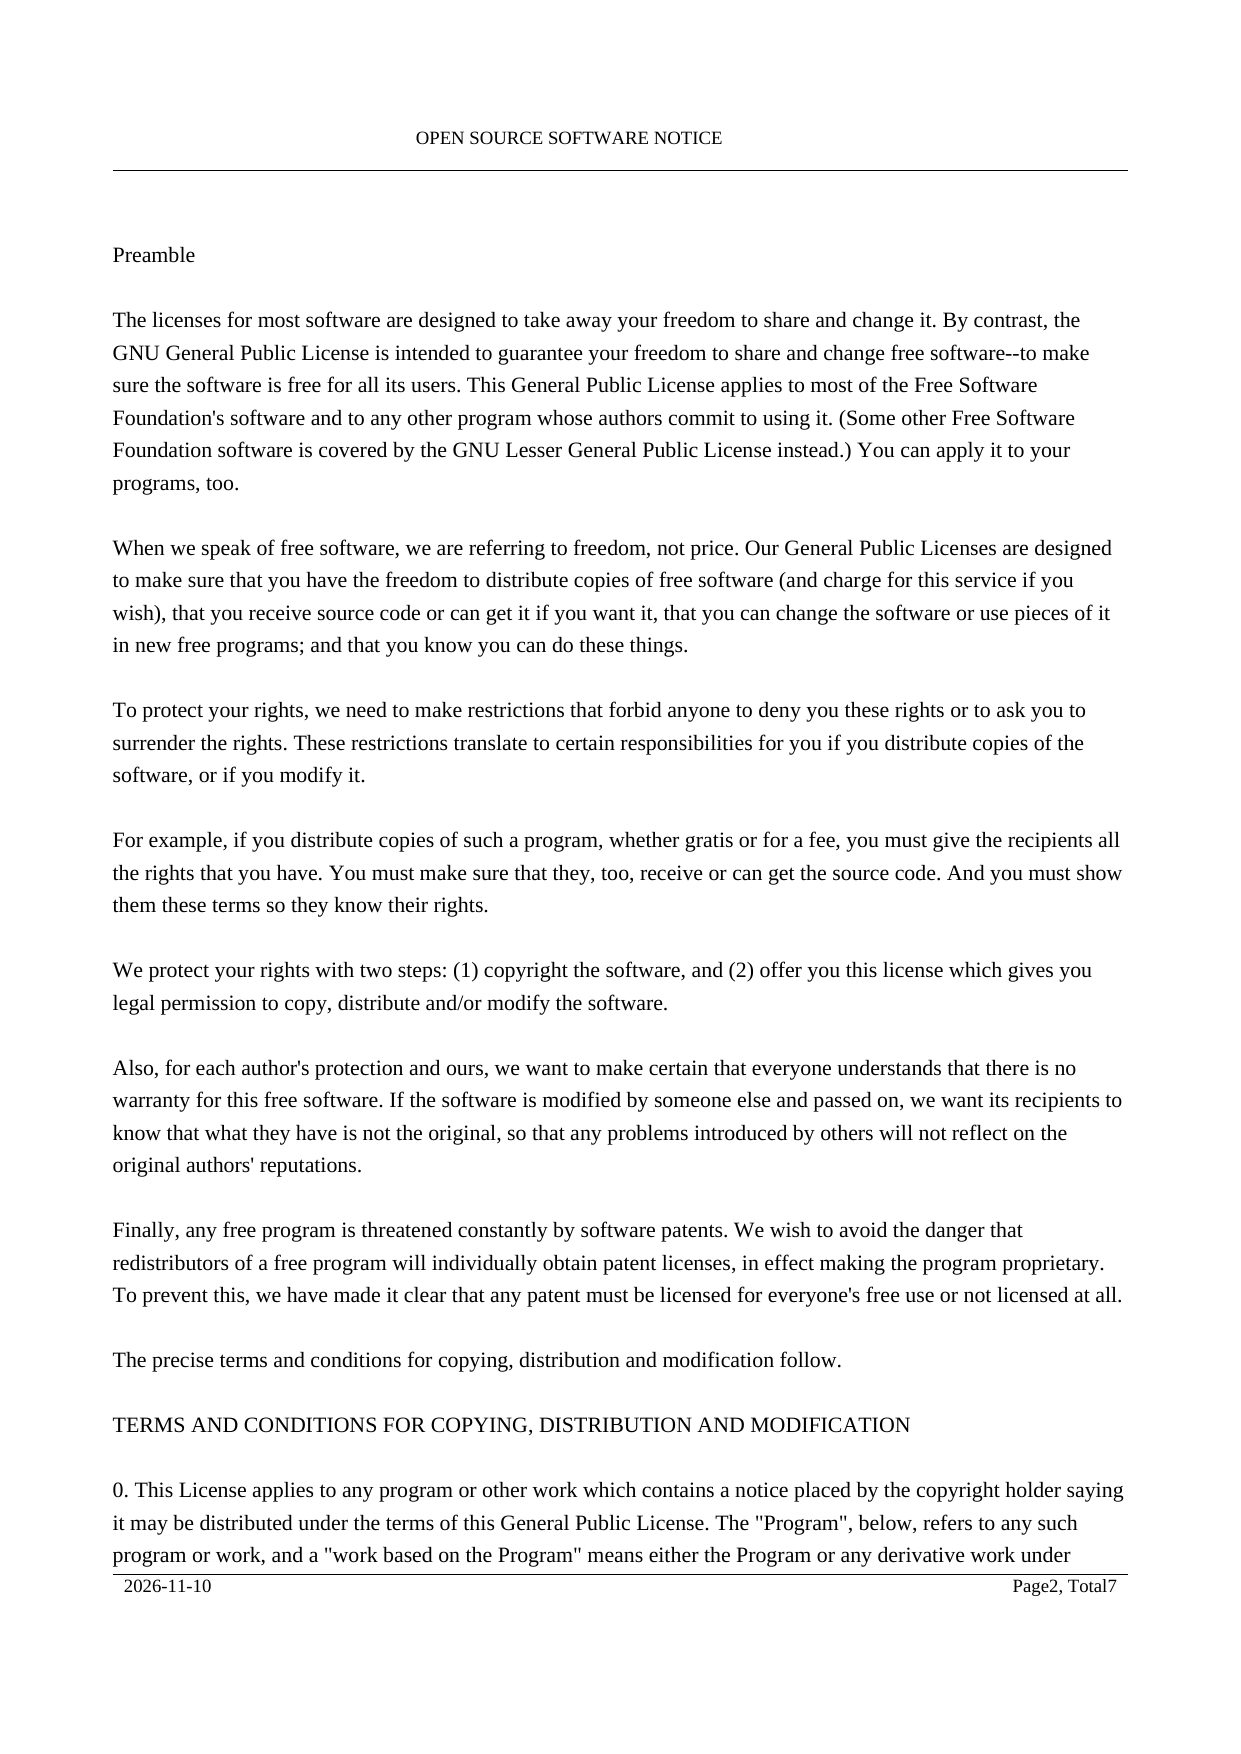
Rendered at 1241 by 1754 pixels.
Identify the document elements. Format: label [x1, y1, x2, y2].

text [112, 206, 1128, 1571]
